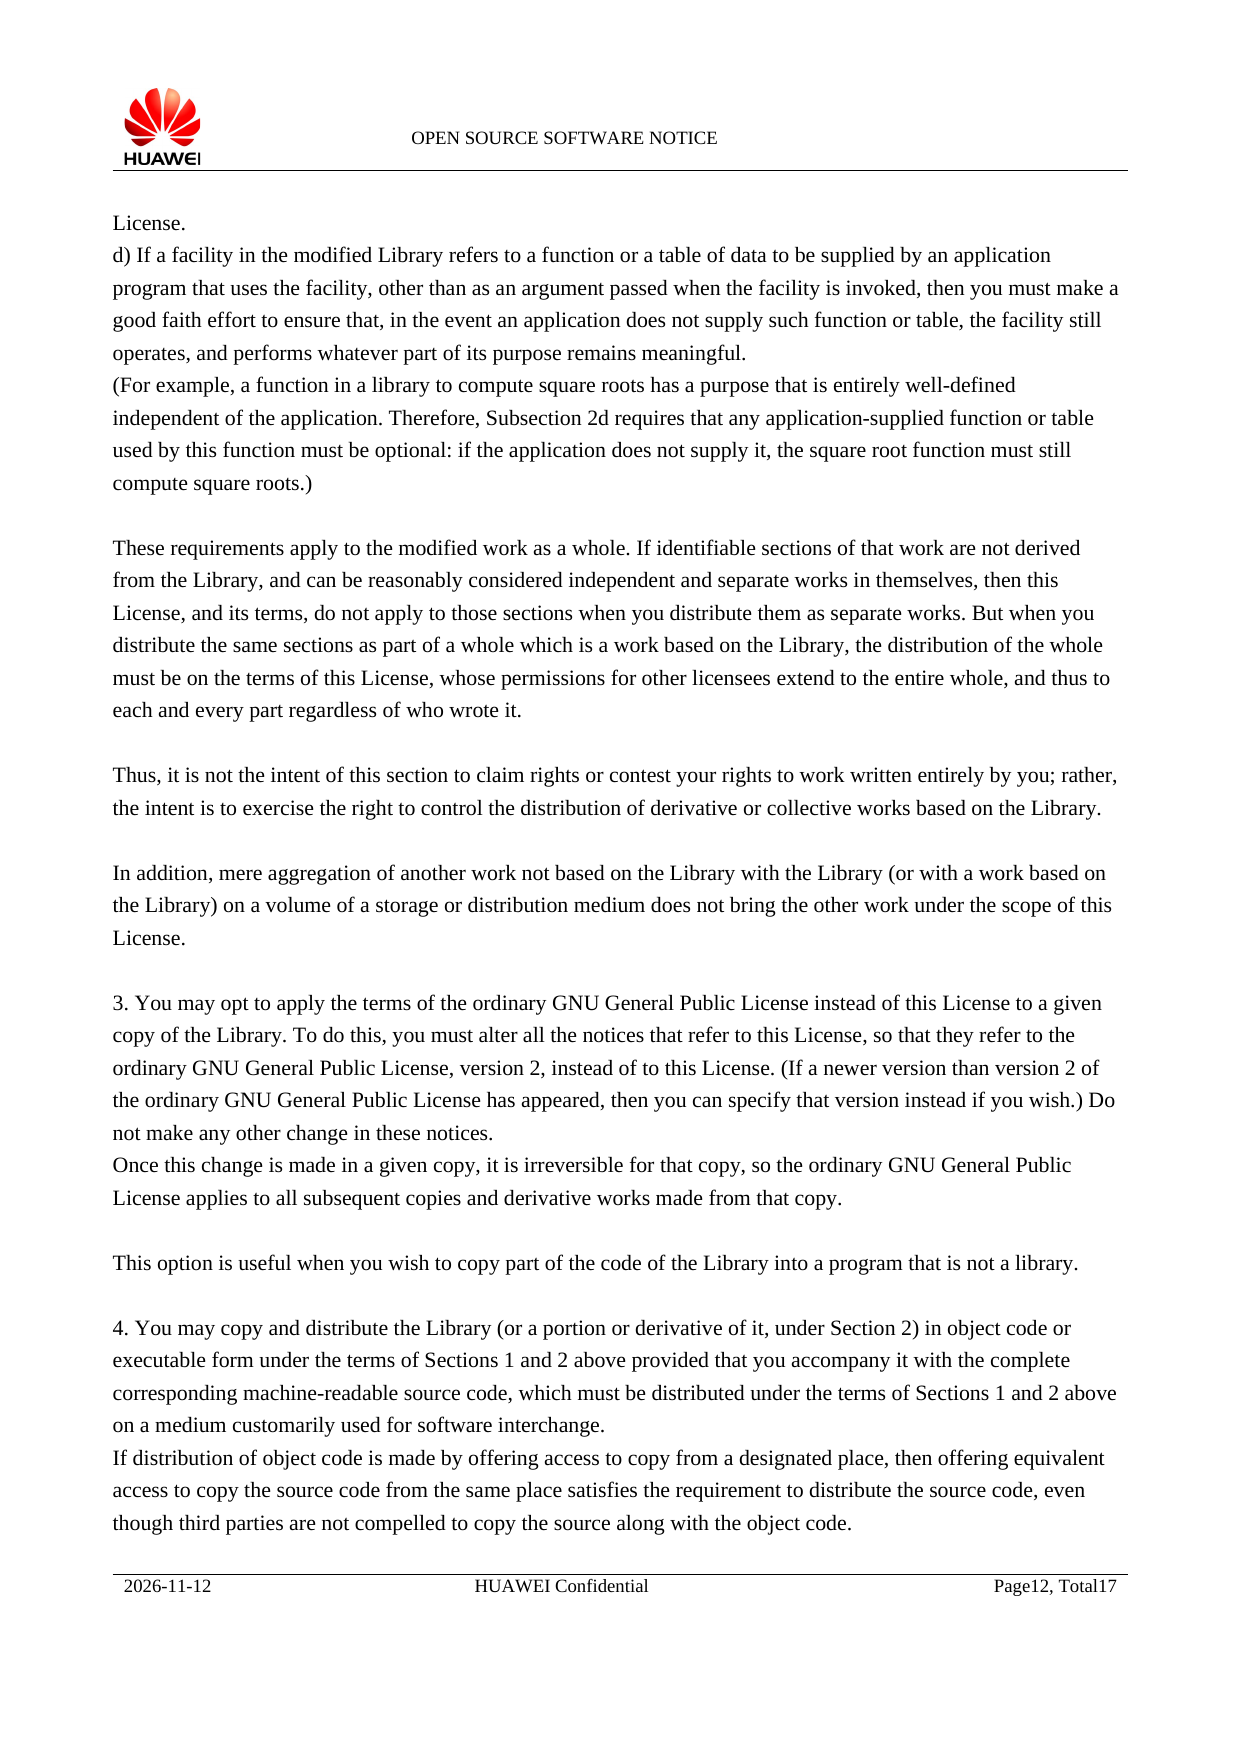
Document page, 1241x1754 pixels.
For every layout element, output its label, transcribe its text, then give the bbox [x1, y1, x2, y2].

picture [124, 88, 201, 165]
